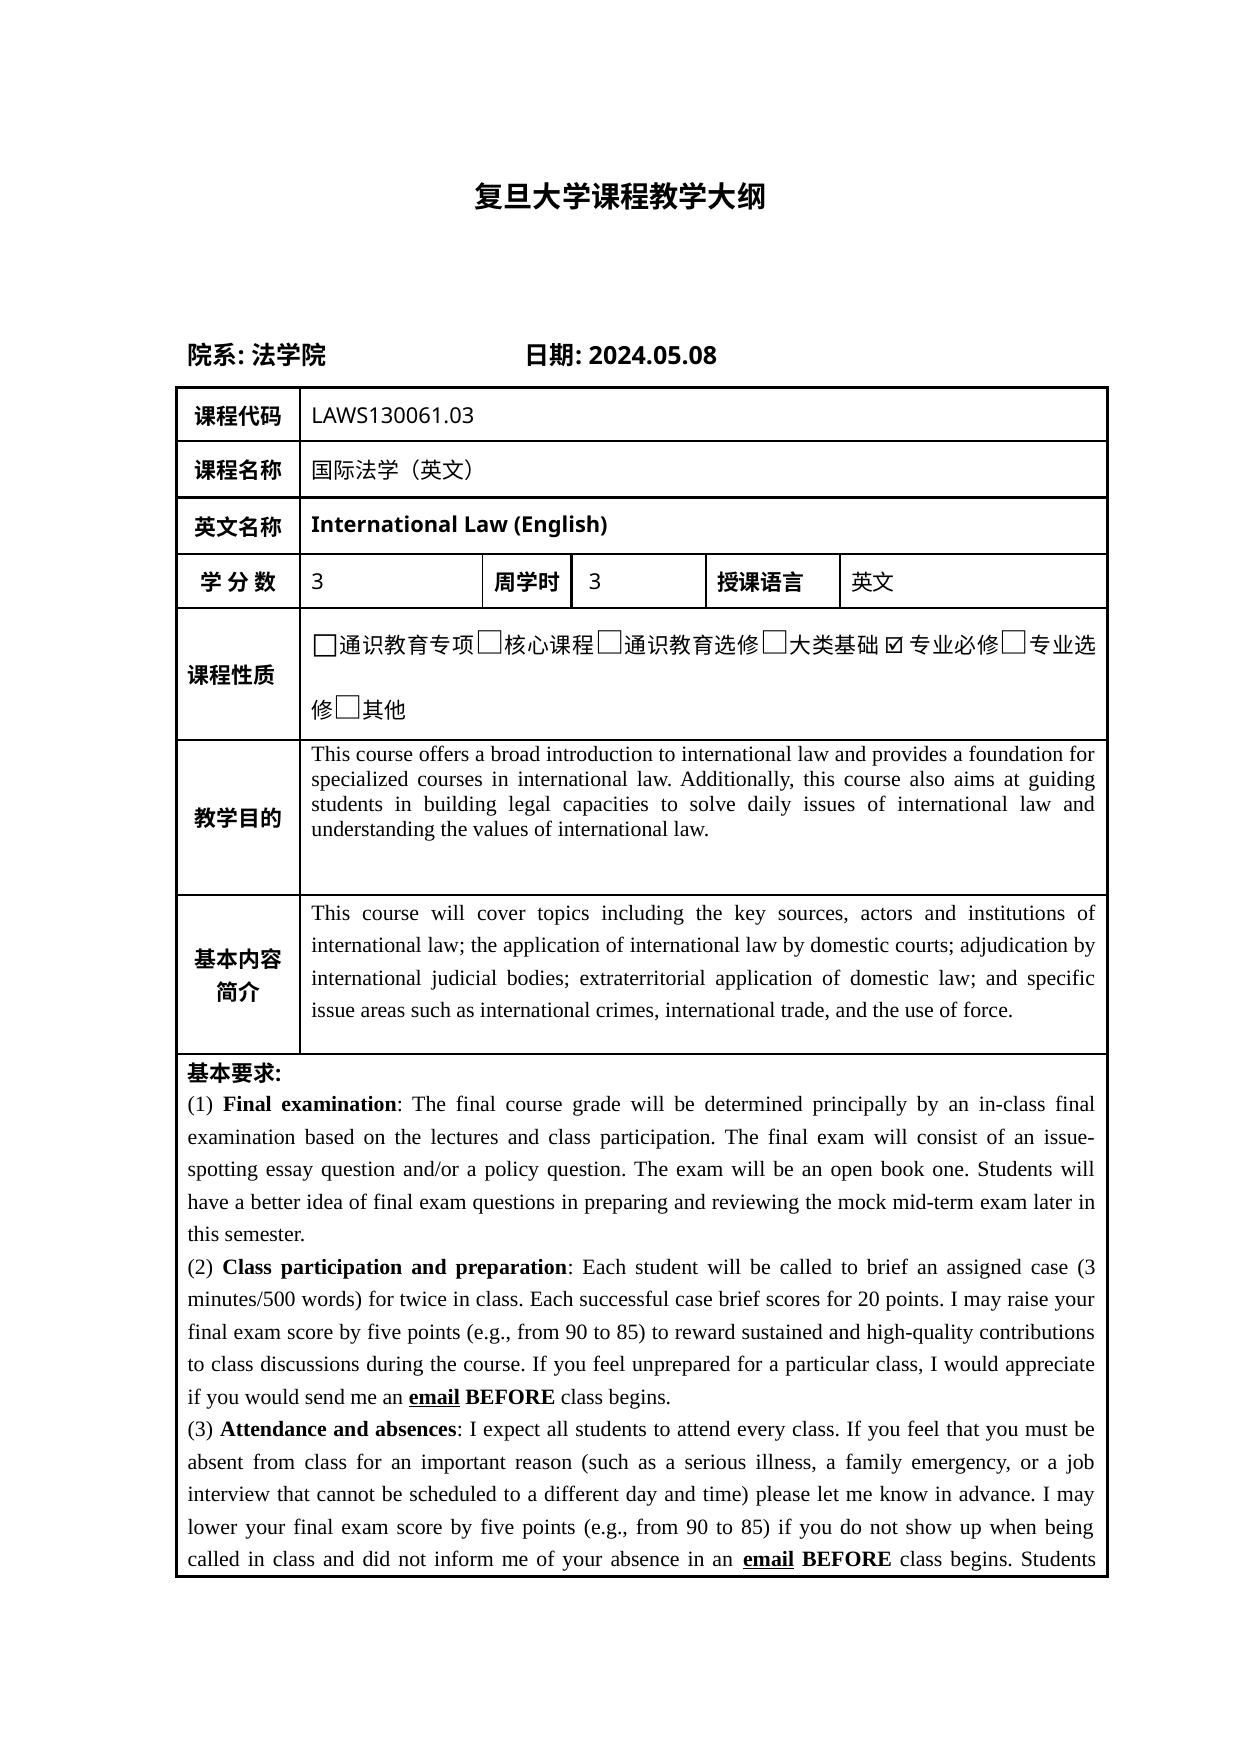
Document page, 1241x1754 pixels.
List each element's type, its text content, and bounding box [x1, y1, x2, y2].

table_cell This course will cover topics including the key sources, actors and institutions of international law; the application of international law by domestic courts; adjudication by international judicial bodies; extraterritorial application of domestic law; and specific issue areas such as international crimes, international trade, and the use of force. [301, 896, 1106, 1053]
table_cell 课程性质 [178, 609, 299, 739]
table_header 院系: 法学院 日期: 2024.05.08 [176, 227, 1108, 386]
table_cell International Law (English) [301, 499, 1106, 553]
table_cell 周学时 [483, 555, 570, 607]
table_cell 课程代码 [178, 389, 299, 440]
table_cell □通识教育专项□核心课程□通识教育选修□大类基础专业必修□专业选修□其他 [301, 609, 1106, 739]
table_cell 3 [573, 555, 705, 607]
table_cell 英文名称 [178, 499, 299, 553]
table_cell 教学目的 [178, 741, 299, 894]
table_cell 国际法学（英文） [301, 442, 1106, 496]
text 复旦大学课程教学大纲 [187, 162, 1053, 227]
table_cell 授课语言 [707, 555, 839, 607]
table_cell LAWS130061.03 [301, 389, 1106, 440]
table_cell 3 [301, 555, 482, 607]
table_cell 英文 [841, 555, 1106, 607]
table_cell 学 分 数 [178, 555, 299, 607]
table_cell 基本内容简介 [178, 896, 299, 1053]
table_cell 课程名称 [178, 442, 299, 496]
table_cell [178, 1055, 1106, 1575]
table_cell This course offers a broad introduction to international law and provides a foundation for specialized courses in international law. Additionally, this course also aims at guiding students in building legal capacities to solve daily issues of international law and understanding the values of international law. [301, 741, 1106, 894]
